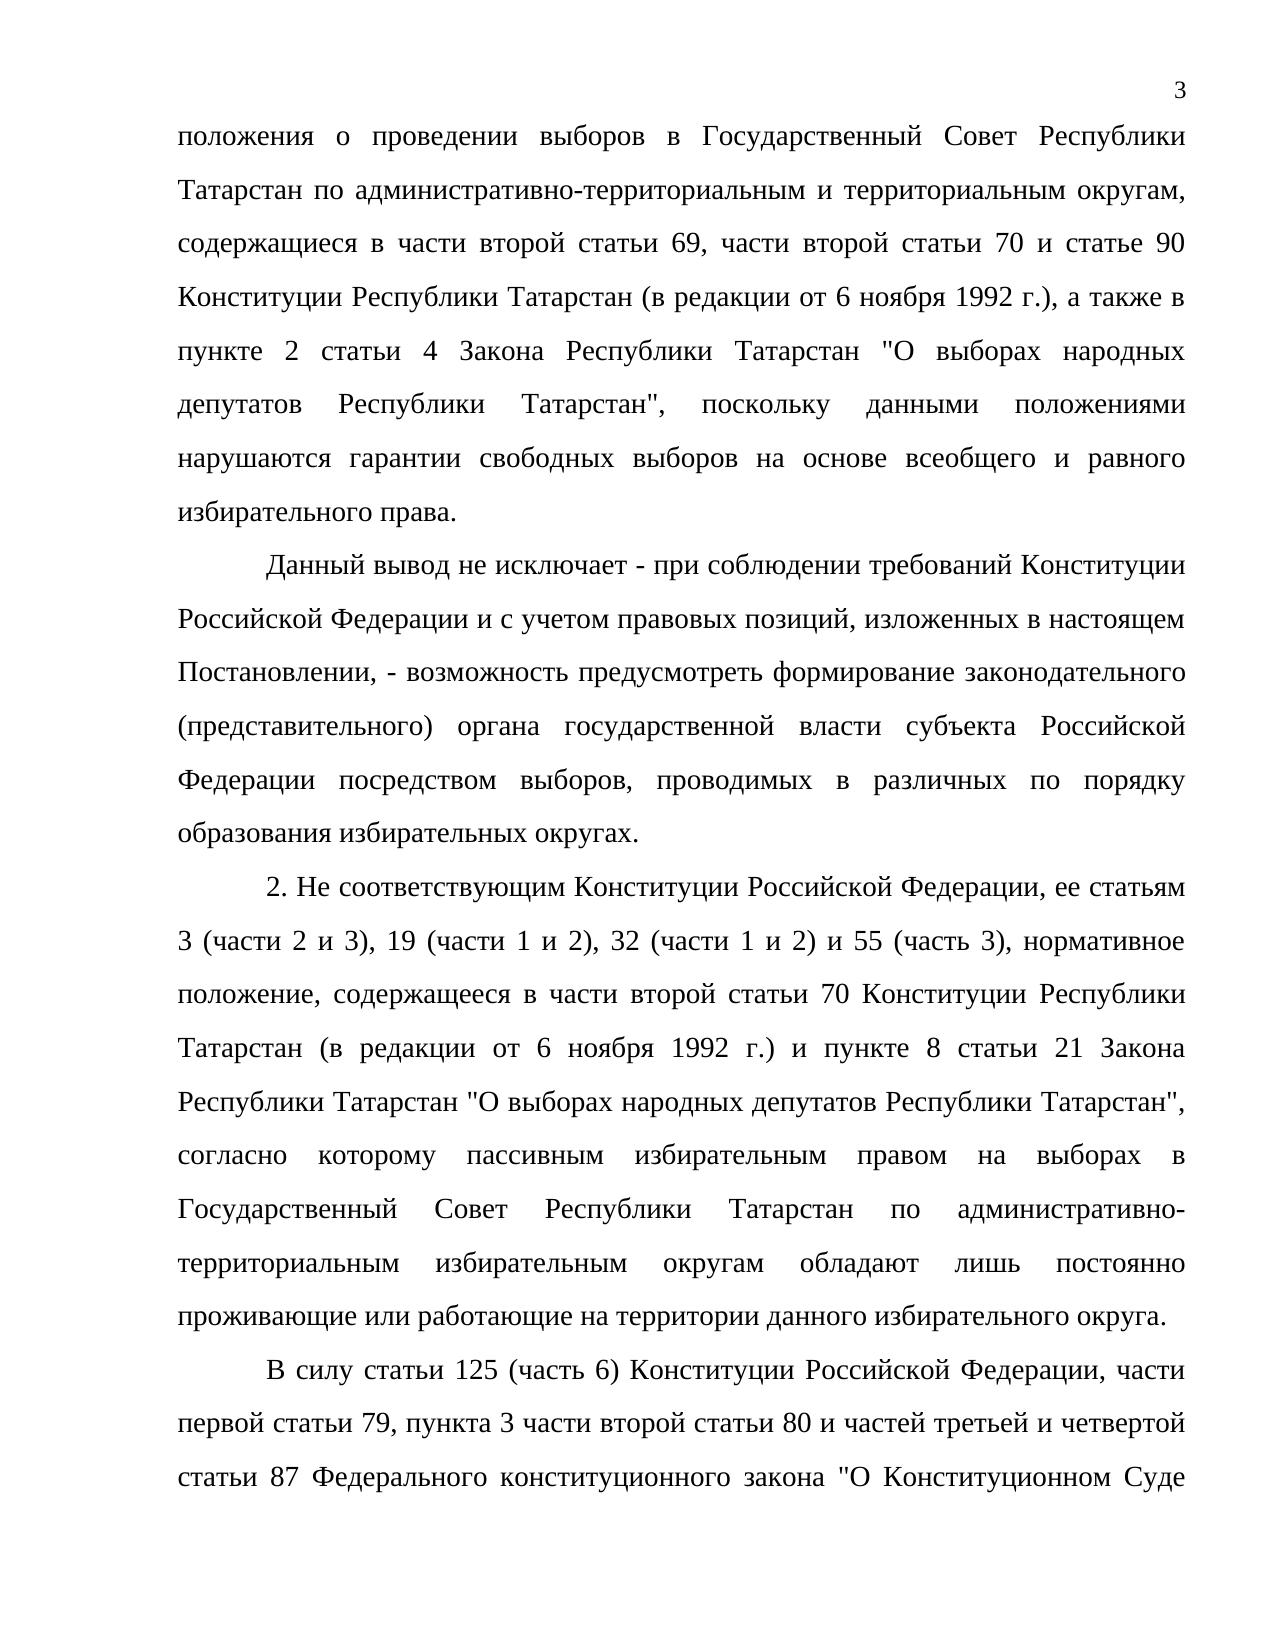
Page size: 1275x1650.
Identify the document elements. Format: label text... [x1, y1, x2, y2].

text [177, 1352, 1186, 1493]
text 2. Не соответствующим Конституции Российской Федерации, ее статьям 3 (части 2 и 3), 19 (части 1 и 2), 32 (части 1 и 2) и 55 (часть 3), нормативное положение, содержащееся в части второй статьи 70 Конституции Республики Татарстан (в редакции от 6 ноября 1992 г.) и пункте 8 статьи 21 Закона Республики Татарстан "О выборах народных депутатов Республики Татарстан", согласно которому пассивным избирательным правом на выборах в Государственный Совет Республики Татарстан по административно-территориальным избирательным округам обладают лишь постоянно проживающие или работающие на территории данного избирательного округа. [177, 869, 1186, 1332]
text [177, 118, 1186, 527]
text Данный вывод не исключает - при соблюдении требований Конституции Российской Федерации и с учетом правовых позиций, изложенных в настоящем Постановлении, - возможность предусмотреть формирование законодательного (представительного) органа государственной власти субъекта Российской Федерации посредством выборов, проводимых в различных по порядку образования избирательных округах. [177, 547, 1186, 849]
